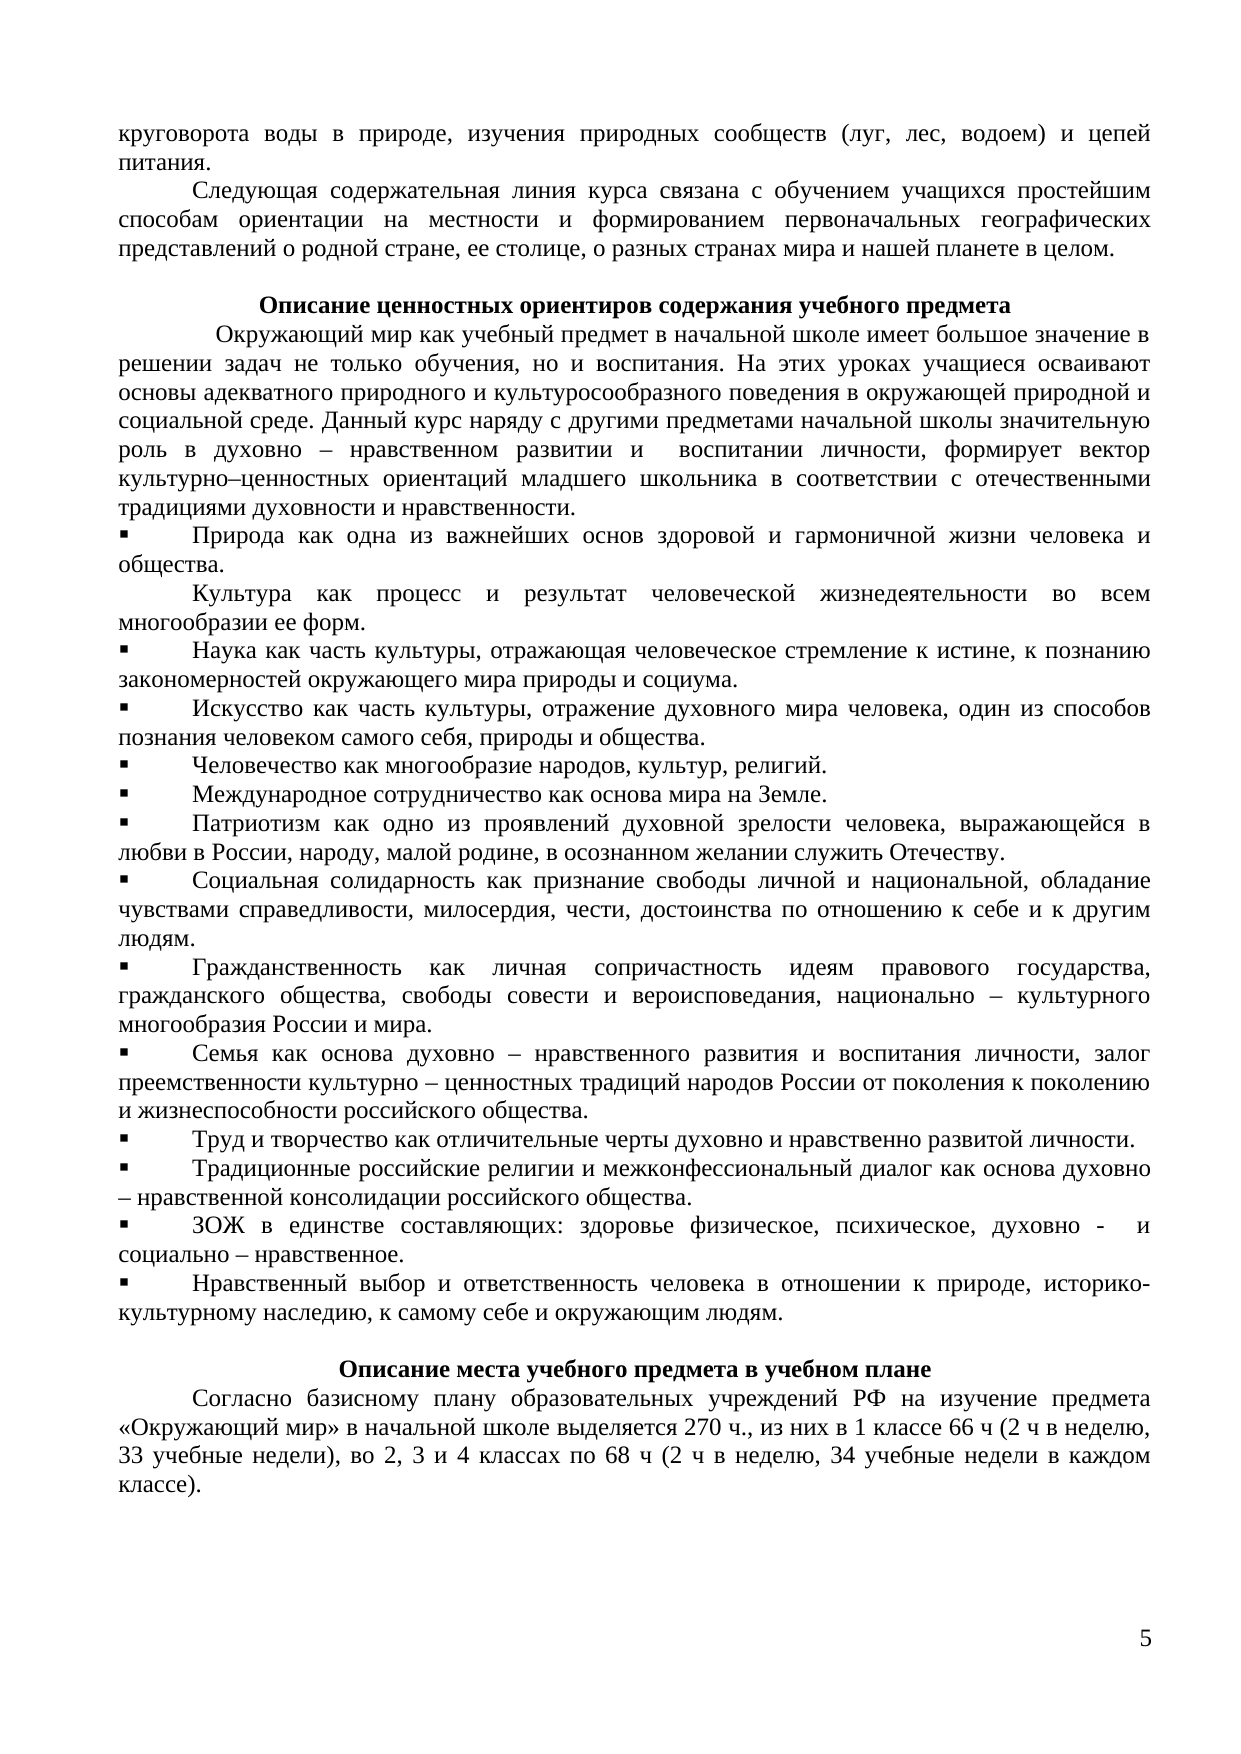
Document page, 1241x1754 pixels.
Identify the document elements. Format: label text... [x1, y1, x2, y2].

text Окружающий мир как учебный предмет в начальной школе имеет большое значение в решении задач не только обучения, но и воспитания. На этих уроках учащиеся осваивают основы адекватного природного и культуросообразного поведения в окружающей природной и социальной среде. Данный курс наряду с другими предметами начальной школы значительную роль в духовно – нравственном развитии и воспитании личности, формирует вектор культурно–ценностных ориентаций младшего школьника в соответствии с отечественными традициями духовности и нравственности. [118, 319, 1152, 521]
list Природа как одна из важнейших основ здоровой и гармоничной жизни человека и общества. [118, 521, 1152, 578]
text Согласно базисному плану образовательных учреждений РФ на изучение предмета «Окружающий мир» в начальной школе выделяется 270 ч., из них в 1 классе 66 ч (2 ч в неделю, 33 учебные недели), во 2, 3 и 4 классах по 68 ч (2 ч в неделю, 34 учебные недели в каждом классе). [118, 1383, 1152, 1498]
list Человечество как многообразие народов, культур, религий. [118, 751, 1152, 779]
list Нравственный выбор и ответственность человека в отношении к природе, историко-культурному наследию, к самому себе и окружающим людям. [118, 1268, 1152, 1326]
list Семья как основа духовно – нравственного развития и воспитания личности, залог преемственности культурно – ценностных традиций народов России от поколения к поколению и жизнеспособности российского общества. [118, 1038, 1152, 1124]
list Наука как часть культуры, отражающая человеческое стремление к истине, к познанию закономерностей окружающего мира природы и социума. [118, 636, 1152, 693]
list Гражданственность как личная сопричастность идеям правового государства, гражданского общества, свободы совести и вероисповедания, национально – культурного многообразия России и мира. [118, 952, 1152, 1038]
list Патриотизм как одно из проявлений духовной зрелости человека, выражающейся в любви в России, народу, малой родине, в осознанном желании служить Отечеству. [118, 808, 1152, 866]
list Традиционные российские религии и межконфессиональный диалог как основа духовно – нравственной консолидации российского общества. [118, 1153, 1152, 1211]
text Культура как процесс и результат человеческой жизнедеятельности во всем многообразии ее форм. [118, 578, 1152, 636]
text Описание ценностных ориентиров содержания учебного предмета [118, 291, 1152, 319]
list ЗОЖ в единстве составляющих: здоровье физическое, психическое, духовно - и социально – нравственное. [118, 1211, 1152, 1268]
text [118, 118, 1152, 176]
list Искусство как часть культуры, отражение духовного мира человека, один из способов познания человеком самого себя, природы и общества. [118, 693, 1152, 751]
list Международное сотрудничество как основа мира на Земле. [118, 779, 1152, 808]
list Социальная солидарность как признание свободы личной и национальной, обладание чувствами справедливости, милосердия, чести, достоинства по отношению к себе и к другим людям. [118, 866, 1152, 952]
list Труд и творчество как отличительные черты духовно и нравственно развитой личности. [118, 1124, 1152, 1153]
text Следующая содержательная линия курса связана с обучением учащихся простейшим способам ориентации на местности и формированием первоначальных географических представлений о родной стране, ее столице, о разных странах мира и нашей планете в целом. [118, 176, 1152, 262]
text Описание места учебного предмета в учебном плане [118, 1354, 1152, 1383]
